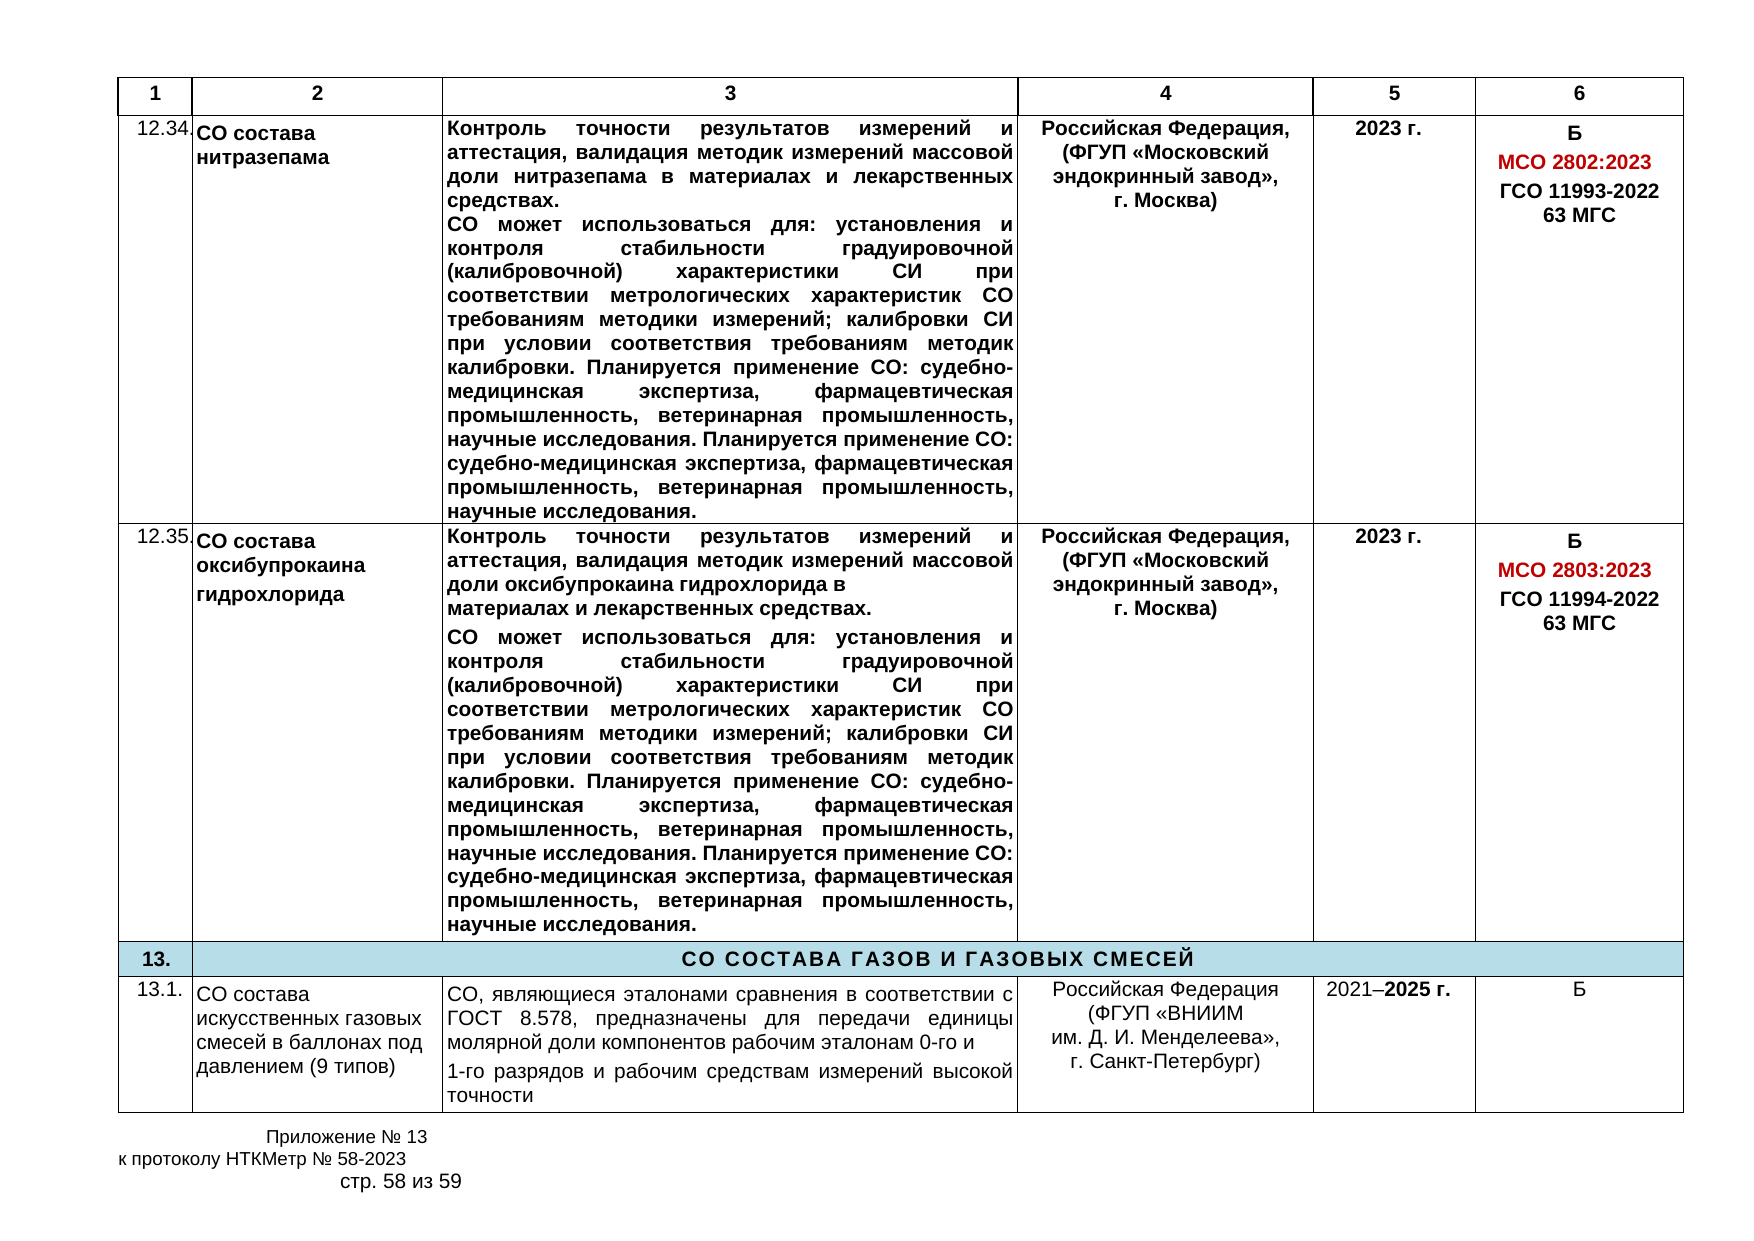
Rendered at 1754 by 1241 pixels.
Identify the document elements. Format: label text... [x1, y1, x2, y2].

table_cell Российская Федерация, (ФГУП «Московский эндокринный завод», г. Москва) [1018, 524, 1313, 941]
table_cell Б МСО 2802:2023 ГСО 11993-2022 63 МГС [1476, 116, 1683, 523]
table_cell Б МСО 2803:2023 ГСО 11994-2022 63 МГС [1476, 524, 1683, 941]
table_cell Контроль точности результатов измерений и аттестация, валидация методик измерений массовой доли оксибупрокаина гидрохлорида в материалах и лекарственных средствах. СО может использоваться для: установления и контроля стабильности градуировочной (калибровочной) характеристики СИ при соответствии метрологических характеристик СО требованиям методики измерений; калибровки СИ при условии соответствия требованиям методик калибровки. Планируется применение СО: судебно-медицинская экспертиза, фармацевтическая промышленность, ветеринарная промышленность, научные исследования. Планируется применение СО: судебно-медицинская экспертиза, фармацевтическая промышленность, ветеринарная промышленность, научные исследования. [443, 524, 1017, 941]
table_cell [119, 524, 192, 941]
table_header 4 [1019, 78, 1312, 114]
table_cell Российская Федерация (ФГУП «ВНИИМ им. Д. И. Менделеева», г. Санкт-Петербург) [1018, 977, 1313, 1112]
table_cell [119, 116, 192, 523]
table_header 6 [1476, 78, 1683, 114]
table_cell 2023 г. [1314, 116, 1475, 523]
table_header 2 [193, 78, 442, 114]
table_cell СО состава искусственных газовых смесей в баллонах под давлением (9 типов) [193, 977, 442, 1112]
table_header 5 [1314, 78, 1475, 114]
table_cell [1018, 116, 1313, 523]
table_cell СО, являющиеся эталонами сравнения в соответствии с ГОСТ 8.578, предназначены для передачи единицы молярной доли компонентов рабочим эталонам 0-го и 1-го разрядов и рабочим средствам измерений высокой точности [443, 977, 1017, 1112]
table_cell Б [1476, 977, 1683, 1112]
table_cell СО состава нитразепама [193, 116, 442, 523]
table_cell [119, 977, 192, 1112]
table_cell 2021–2025 г. [1314, 977, 1475, 1112]
table_header 1 [119, 78, 191, 114]
table_cell СО СОСТАВА ГАЗОВ И ГАЗОВЫХ СМЕСЕЙ [193, 942, 1683, 976]
table_cell [119, 942, 192, 976]
table_cell СО состава оксибупрокаина гидрохлорида [193, 524, 442, 941]
table_cell Контроль точности результатов измерений и аттестация, валидация методик измерений массовой доли нитразепама в материалах и лекарственных средствах. СО может использоваться для: установления и контроля стабильности градуировочной (калибровочной) характеристики СИ при соответствии метрологических характеристик СО требованиям методики измерений; калибровки СИ при условии соответствия требованиям методик калибровки. Планируется применение СО: судебно-медицинская экспертиза, фармацевтическая промышленность, ветеринарная промышленность, научные исследования. Планируется применение СО: судебно-медицинская экспертиза, фармацевтическая промышленность, ветеринарная промышленность, научные исследования. [443, 116, 1017, 523]
table_cell 2023 г. [1314, 524, 1475, 941]
table_header 3 [443, 78, 1017, 114]
